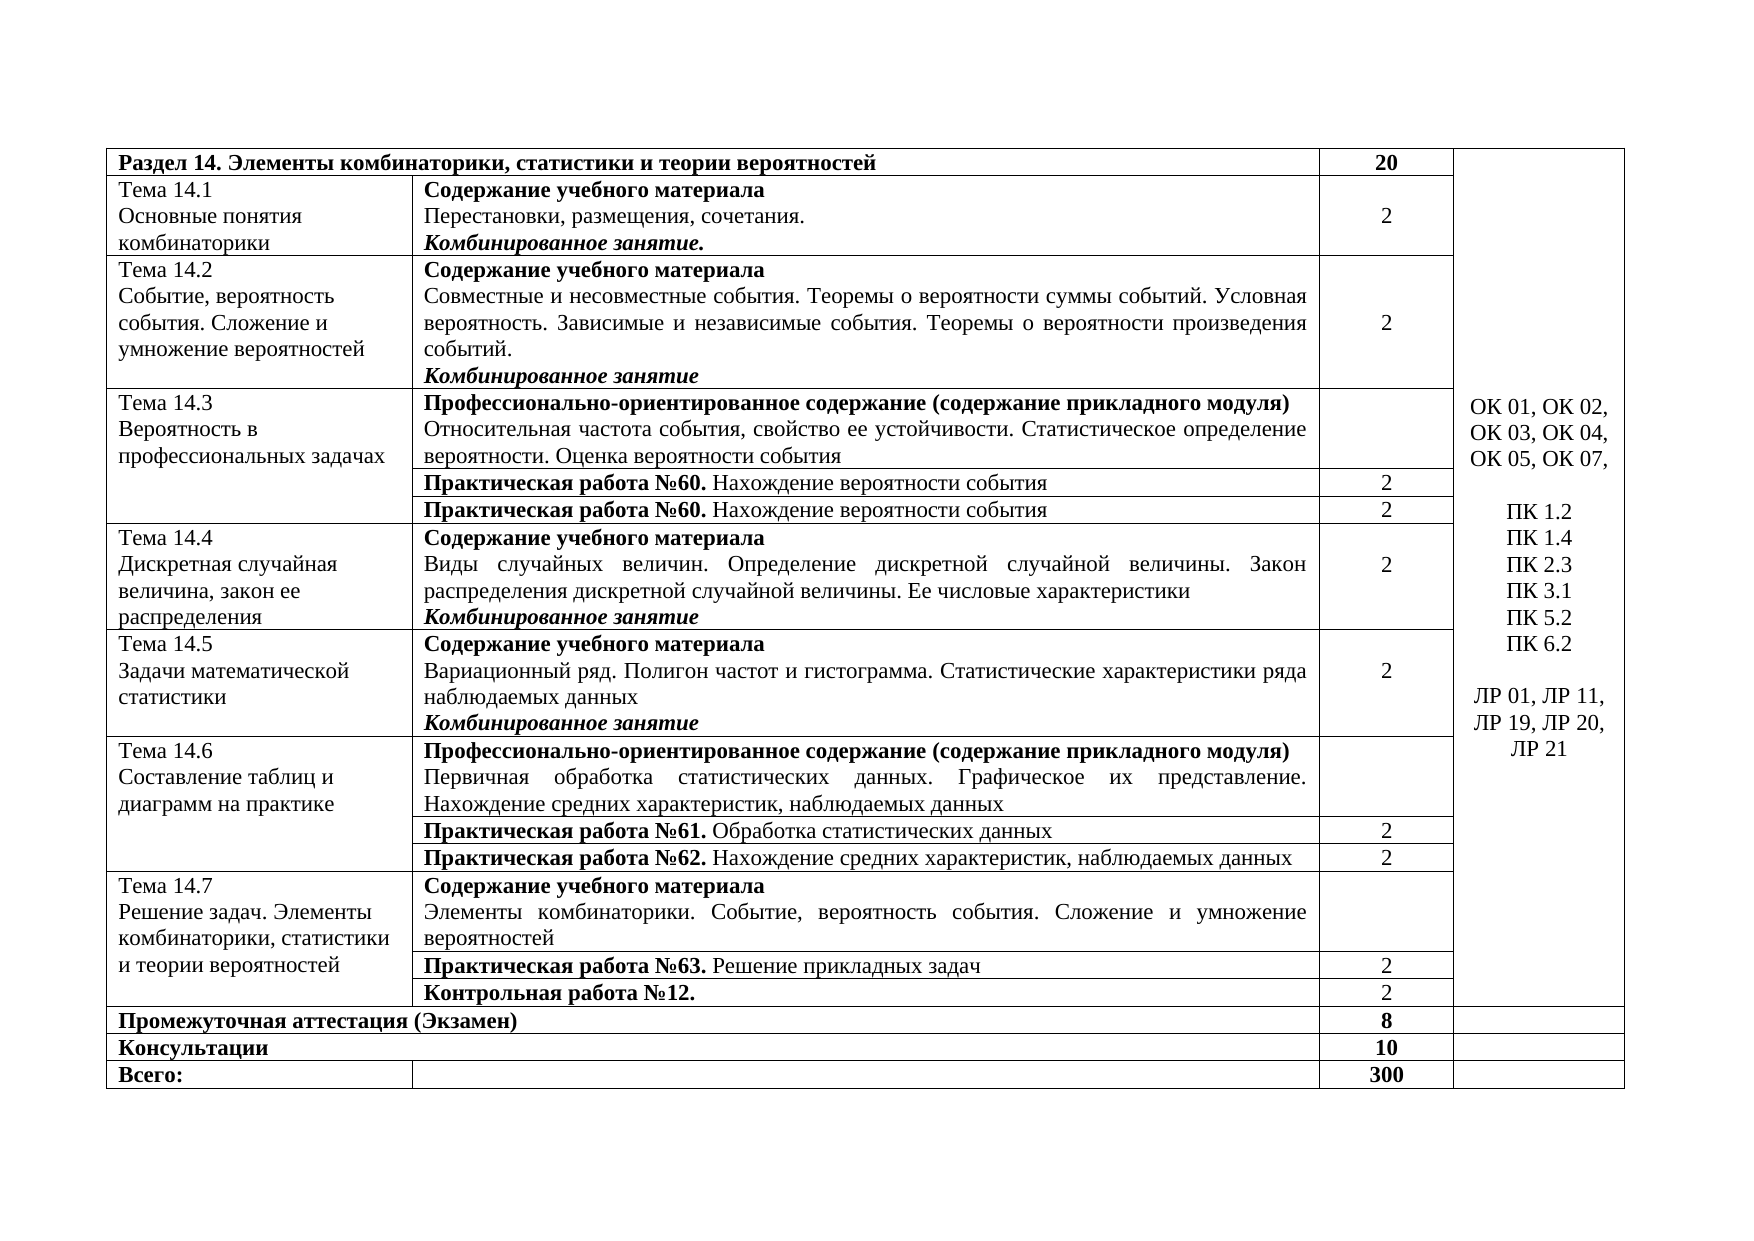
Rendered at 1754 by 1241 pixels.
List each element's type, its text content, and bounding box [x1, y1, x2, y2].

table_cell Тема 14.1 Основные понятия комбинаторики [107, 176, 412, 255]
table_cell Тема 14.7 Решение задач. Элементы комбинаторики, статистики и теории вероятностей [107, 872, 412, 1006]
table_cell 300 [1320, 1061, 1453, 1088]
table_cell Консультации [107, 1034, 1319, 1060]
table_cell 2 [1320, 952, 1453, 978]
table_cell Практическая работа №63. Решение прикладных задач [413, 952, 1319, 978]
table_cell 2 [1320, 176, 1453, 255]
table_cell 2 [1320, 844, 1453, 871]
table_cell Тема 14.5 Задачи математической статистики [107, 630, 412, 736]
table_cell Профессионально-ориентированное содержание (содержание прикладного модуля) Относительная частота события, свойство ее устойчивости. Статистическое определение вероятности. Оценка вероятности события [413, 389, 1319, 468]
table_cell [1454, 1061, 1624, 1088]
table_cell Тема 14.2 Событие, вероятность события. Сложение и умножение вероятностей [107, 256, 412, 388]
table_cell Тема 14.3 Вероятность в профессиональных задачах [107, 389, 412, 523]
table_cell [1320, 389, 1453, 468]
table_cell 2 [1320, 817, 1453, 843]
table_cell Практическая работа №62. Нахождение средних характеристик, наблюдаемых данных [413, 844, 1319, 871]
table_cell Тема 14.6 Составление таблиц и диаграмм на практике [107, 737, 412, 871]
table_cell 2 [1320, 524, 1453, 629]
table_cell 20 [1320, 149, 1453, 175]
table_cell Содержание учебного материала Совместные и несовместные события. Теоремы о вероятности суммы событий. Условная вероятность. Зависимые и независимые события. Теоремы о вероятности произведения событий. Комбинированное занятие [413, 256, 1319, 388]
table_cell Практическая работа №60. Нахождение вероятности события [413, 469, 1319, 496]
table_cell 2 [1320, 469, 1453, 496]
table_cell [1320, 737, 1453, 816]
table_cell ОК 01, ОК 02, ОК 03, ОК 04, ОК 05, ОК 07, ПК 1.2 ПК 1.4 ПК 2.3 ПК 3.1 ПК 5.2 ПК 6.2 ЛР 01, ЛР 11, ЛР 19, ЛР 20, ЛР 21 [1454, 149, 1624, 1006]
table_cell Профессионально-ориентированное содержание (содержание прикладного модуля) Первичная обработка статистических данных. Графическое их представление. Нахождение средних характеристик, наблюдаемых данных [413, 737, 1319, 816]
table_cell Содержание учебного материала Перестановки, размещения, сочетания. Комбинированное занятие. [413, 176, 1319, 255]
table_cell Содержание учебного материала Элементы комбинаторики. Событие, вероятность события. Сложение и умножение вероятностей [413, 872, 1319, 951]
table_cell Контрольная работа №12. [413, 979, 1319, 1006]
table_cell Содержание учебного материала Вариационный ряд. Полигон частот и гистограмма. Статистические характеристики ряда наблюдаемых данных Комбинированное занятие [413, 630, 1319, 736]
table_cell Всего: [107, 1061, 412, 1088]
table_cell [413, 1061, 1319, 1088]
table_cell 2 [1320, 630, 1453, 736]
table_cell Практическая работа №61. Обработка статистических данных [413, 817, 1319, 843]
table_cell Содержание учебного материала Виды случайных величин. Определение дискретной случайной величины. Закон распределения дискретной случайной величины. Ее числовые характеристики Комбинированное занятие [413, 524, 1319, 629]
table_cell 8 [1320, 1007, 1453, 1033]
table_cell [1454, 1007, 1624, 1033]
table_cell Раздел 14. Элементы комбинаторики, статистики и теории вероятностей [107, 149, 1319, 175]
table_cell [1454, 1034, 1624, 1060]
table_cell Практическая работа №60. Нахождение вероятности события [413, 497, 1319, 523]
table_cell Тема 14.4 Дискретная случайная величина, закон ее распределения [107, 524, 412, 629]
table_cell 10 [1320, 1034, 1453, 1060]
table_cell 2 [1320, 979, 1453, 1006]
table_cell 2 [1320, 256, 1453, 388]
table_cell Промежуточная аттестация (Экзамен) [107, 1007, 1319, 1033]
table_cell [1320, 872, 1453, 951]
table_cell 2 [1320, 497, 1453, 523]
